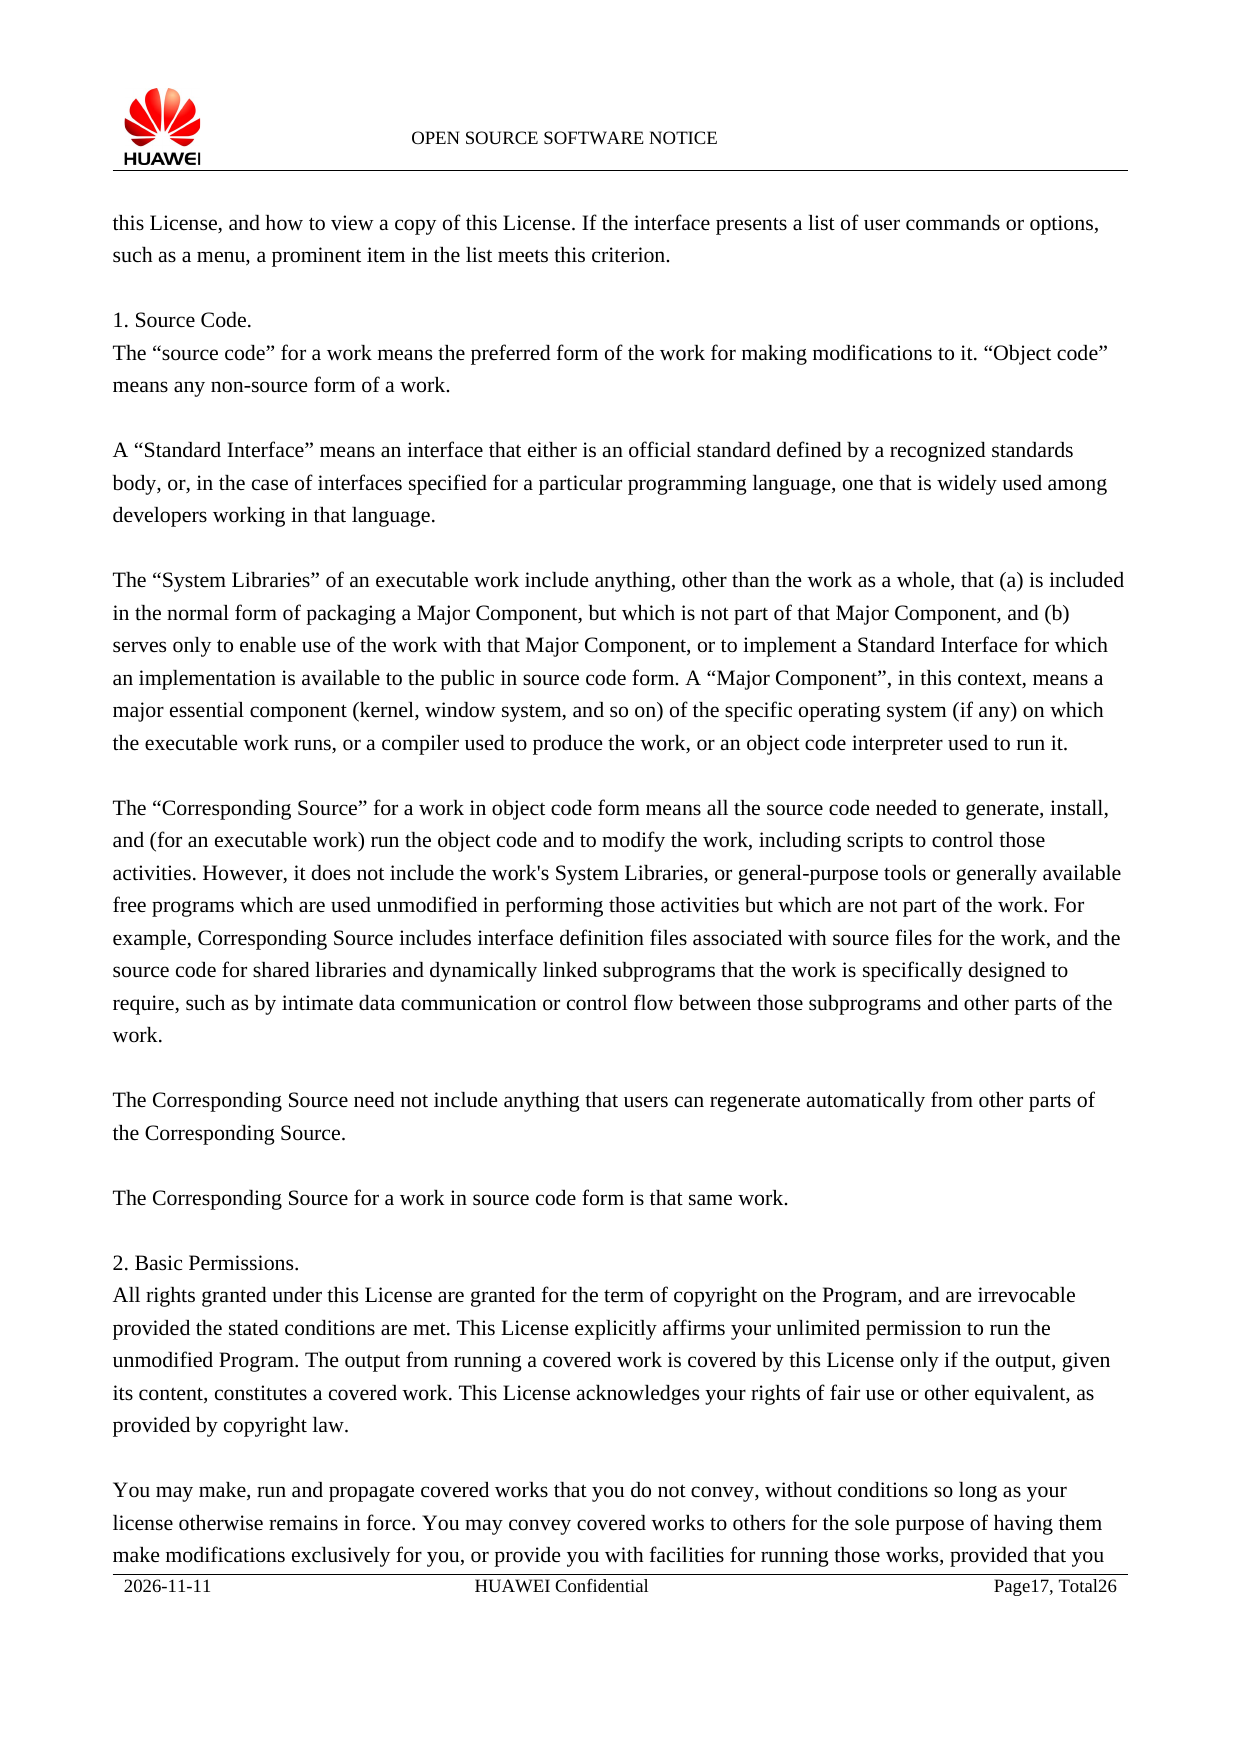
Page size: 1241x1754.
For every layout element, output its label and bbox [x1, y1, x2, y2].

picture [124, 88, 201, 165]
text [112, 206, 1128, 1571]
